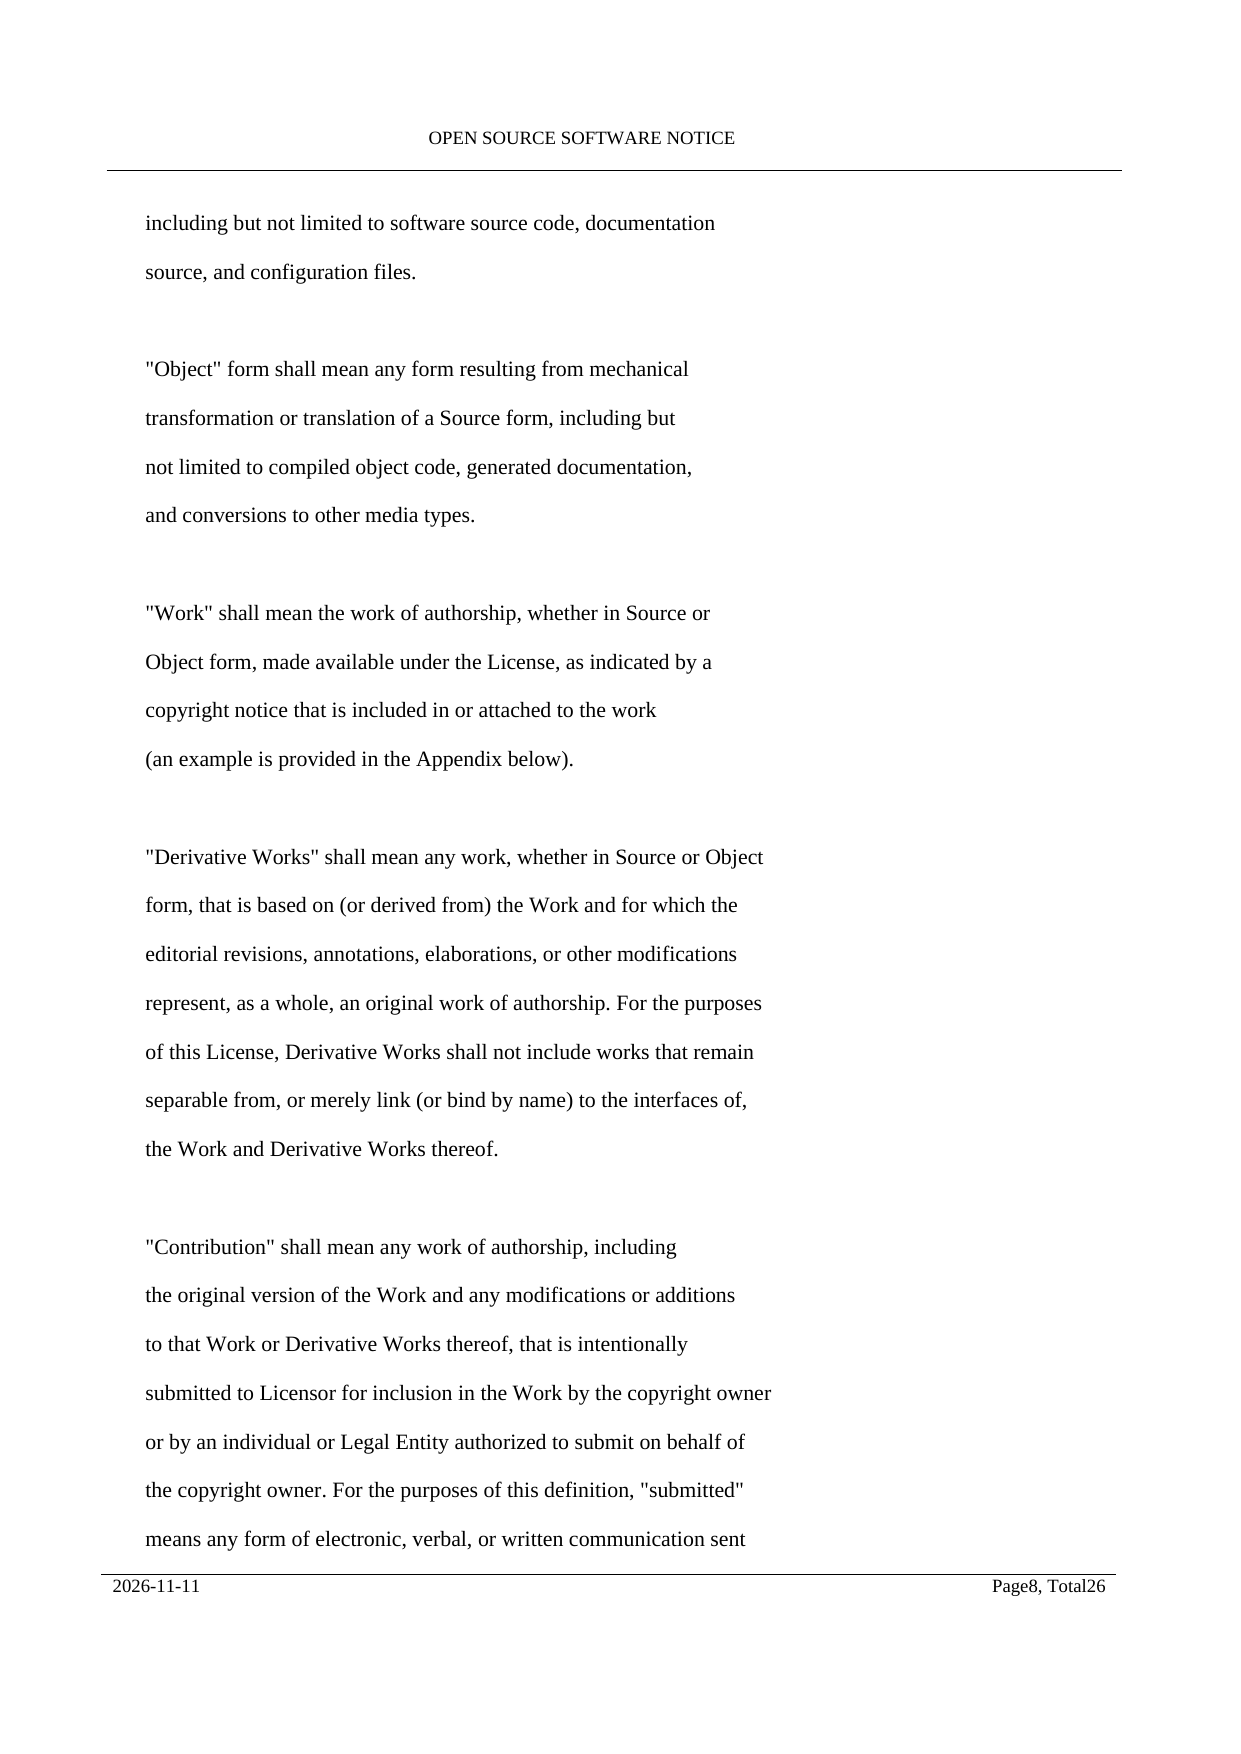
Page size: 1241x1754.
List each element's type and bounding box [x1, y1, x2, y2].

text [112, 206, 1128, 1555]
